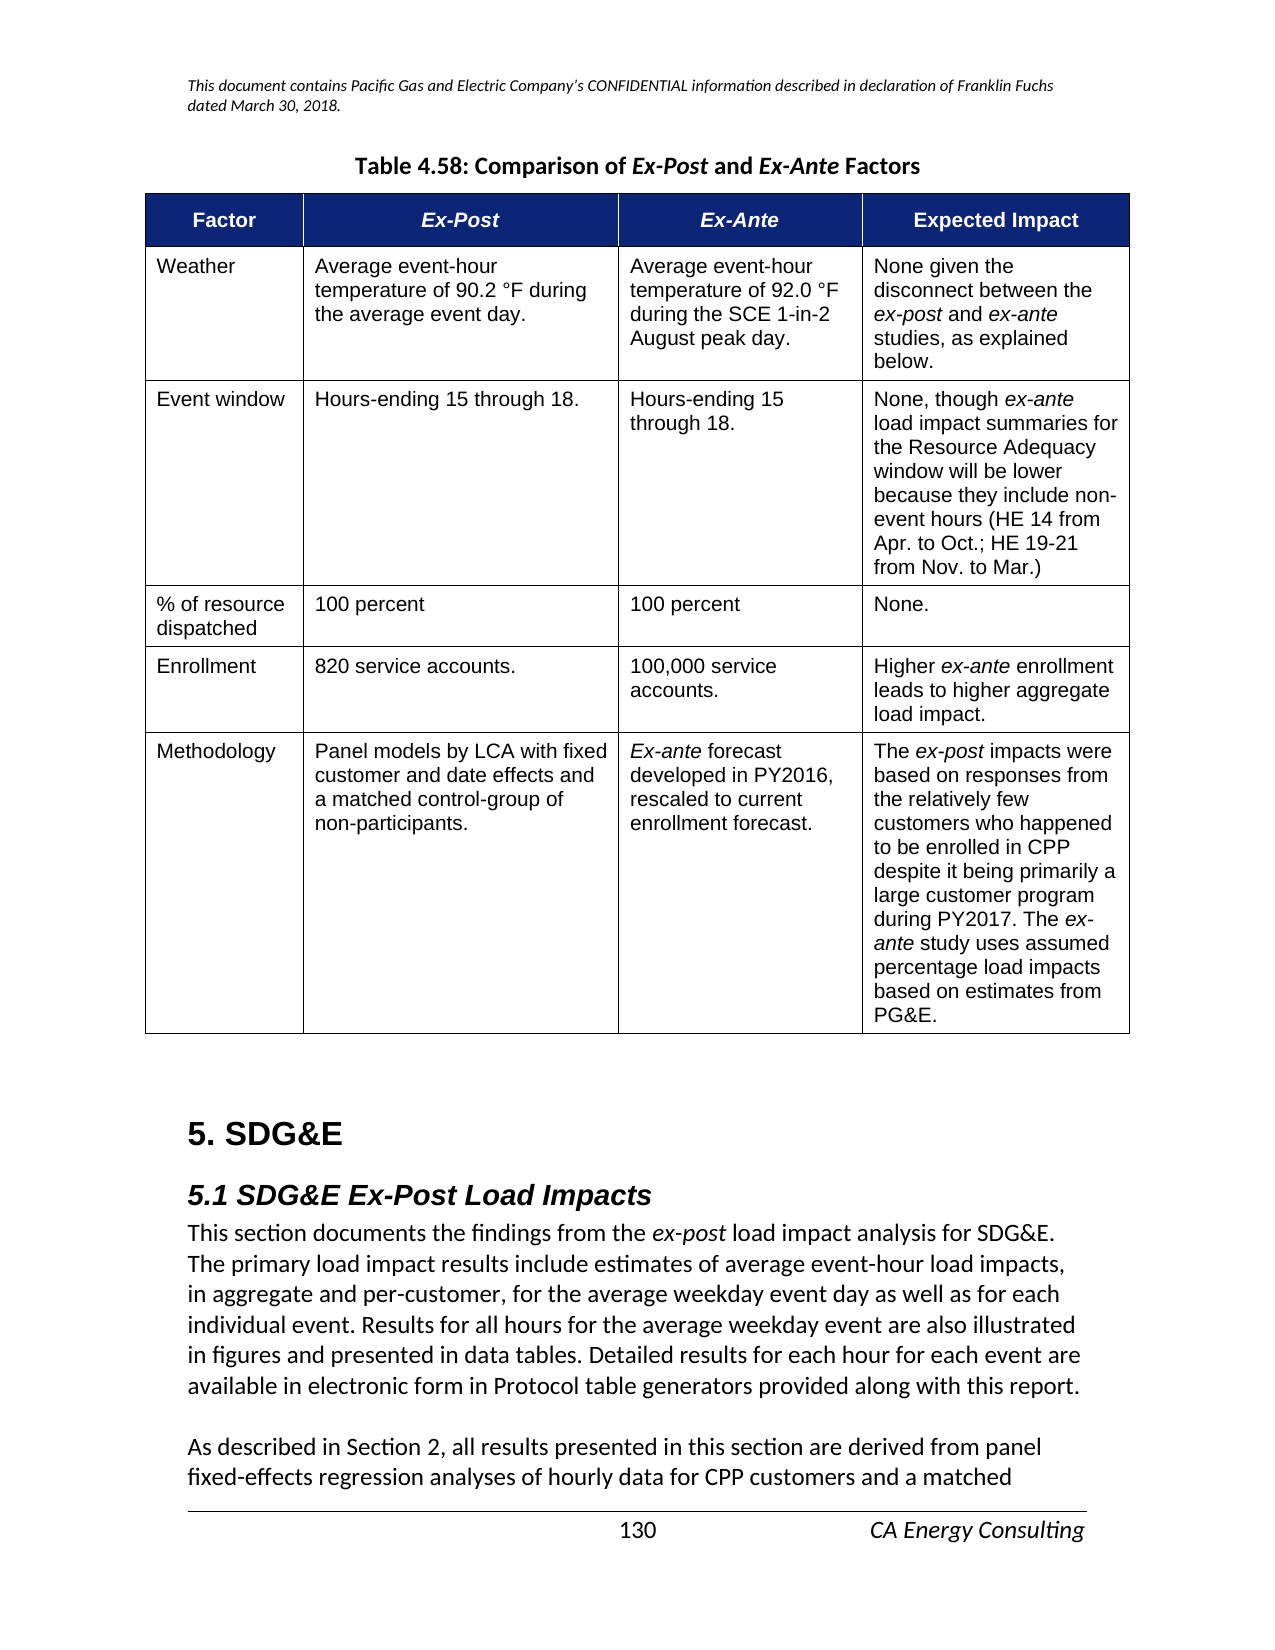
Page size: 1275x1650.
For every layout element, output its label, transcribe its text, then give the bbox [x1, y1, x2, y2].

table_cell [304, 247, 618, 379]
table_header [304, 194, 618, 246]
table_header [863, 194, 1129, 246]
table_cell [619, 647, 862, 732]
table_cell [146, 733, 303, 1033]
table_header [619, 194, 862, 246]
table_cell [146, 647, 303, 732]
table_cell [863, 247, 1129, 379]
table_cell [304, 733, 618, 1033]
text This section documents the findings from the ex-post load impact analysis for SDG&E. The primary load impact results include estimates of average event-hour load impacts, in aggregate and per-customer, for the average weekday event day as well as for each individual event. Results for all hours for the average weekday event are also illustrated in figures and presented in data tables. Detailed results for each hour for each event are available in electronic form in Protocol table generators provided along with this report. [187, 1217, 1087, 1401]
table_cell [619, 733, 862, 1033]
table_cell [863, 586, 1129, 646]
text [187, 1431, 1087, 1492]
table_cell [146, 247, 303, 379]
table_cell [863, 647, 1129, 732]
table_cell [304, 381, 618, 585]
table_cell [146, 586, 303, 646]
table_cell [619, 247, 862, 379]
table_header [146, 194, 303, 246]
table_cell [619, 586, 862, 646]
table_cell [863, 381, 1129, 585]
subtitle SDG&E Ex-Post Load Impacts [187, 1178, 1087, 1211]
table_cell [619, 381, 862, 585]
subtitle SDG&E [187, 1114, 1087, 1153]
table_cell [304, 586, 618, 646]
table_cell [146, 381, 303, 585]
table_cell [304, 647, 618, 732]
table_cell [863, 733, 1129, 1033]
